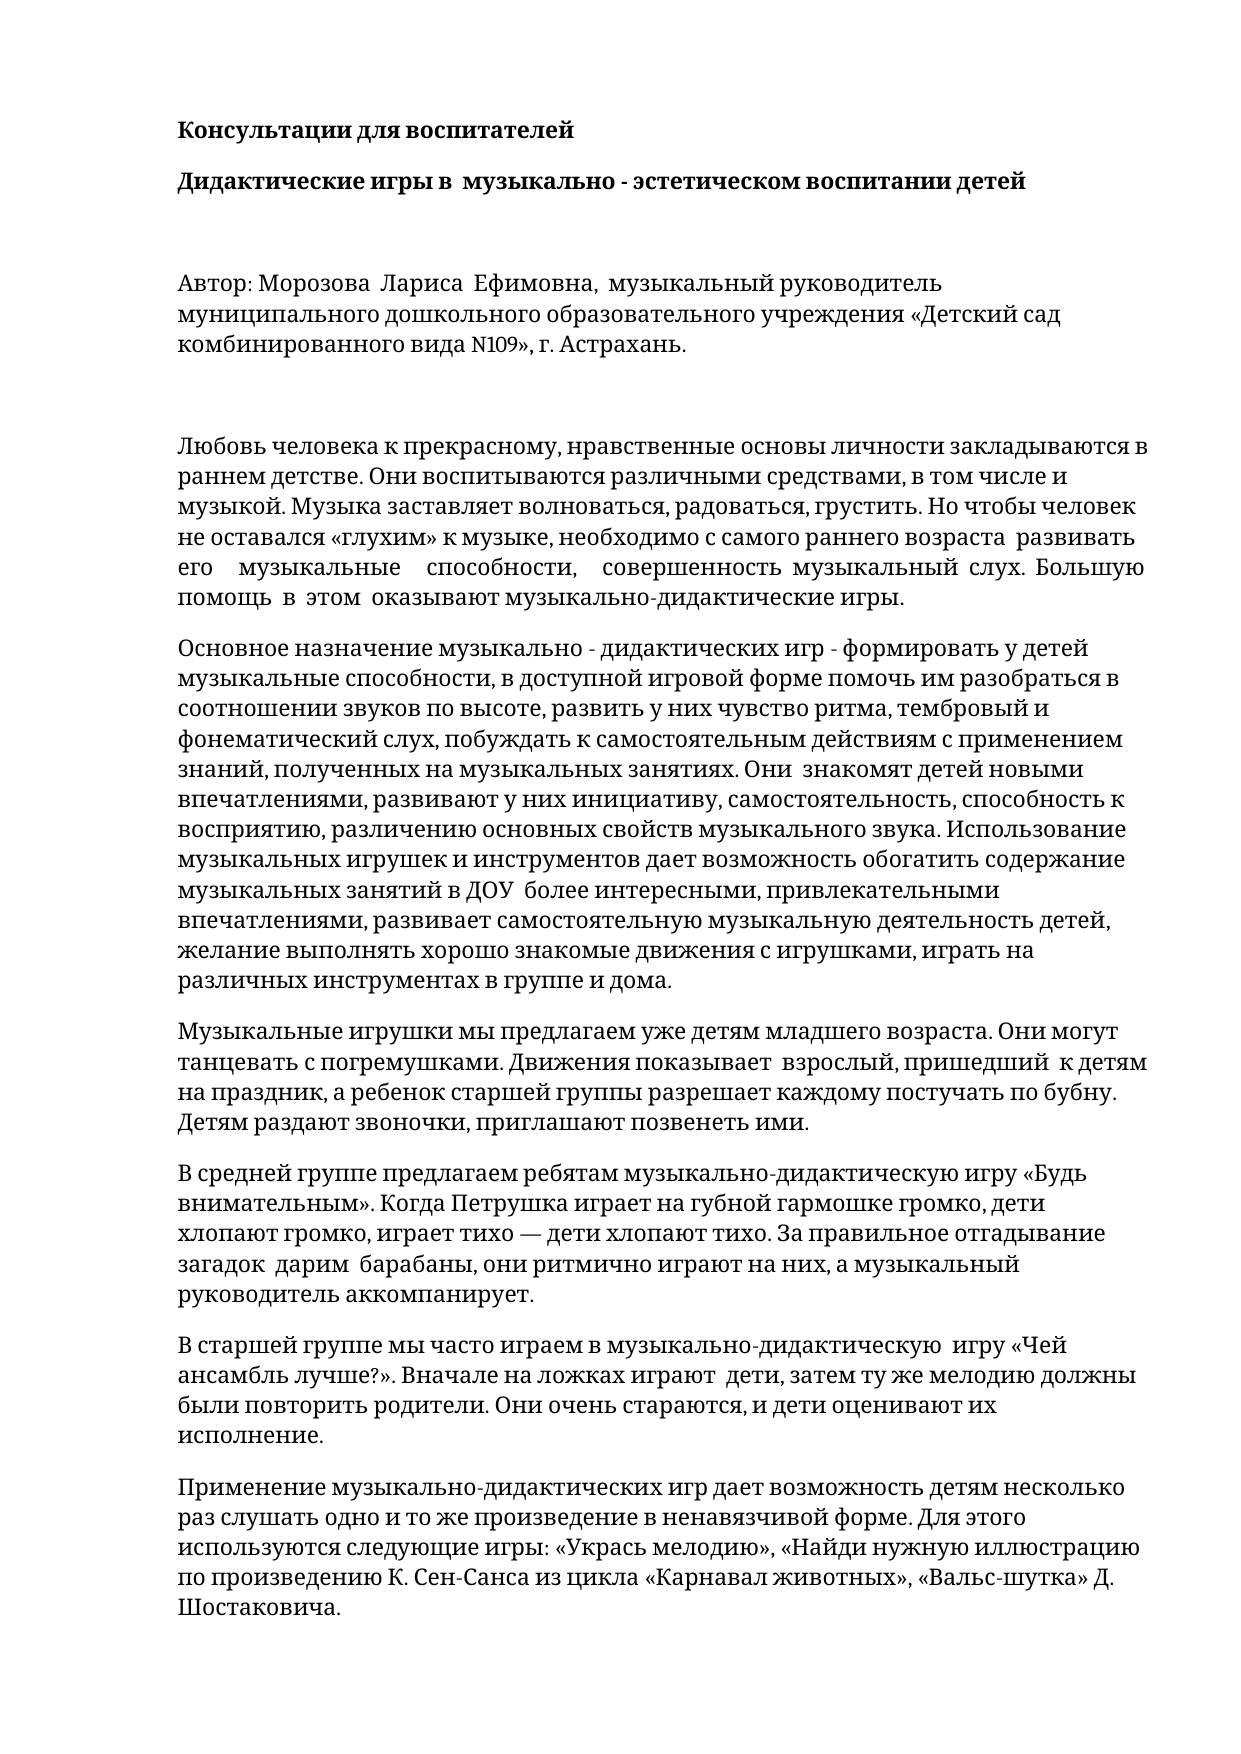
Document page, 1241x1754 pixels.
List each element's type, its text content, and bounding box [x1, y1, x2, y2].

text В средней группе предлагаем ребятам музыкально-дидакти­ческую игру «Будь внимательным». Когда Петрушка играет на губной гармошке громко, дети хлопают громко, играет тихо — дети хлопают тихо. За правильное отгадывание загадок дарим барабаны, они ритмично играют на них, а музыкальный руководитель аккомпанирует. [177, 1161, 1152, 1308]
text В старшей группе мы часто играем в музыкально-дидак­тическую игру «Чей ансамбль лучше?». Вначале на ложках играют дети, затем ту же мелодию должны были повторить родители. Они очень стараются, и дети оценивают их исполнение. [177, 1333, 1152, 1450]
text Применение музыкально-дидактических игр дает возможность детям несколько раз слушать одно и то же произведение в ненавязчивой форме. Для этого используются следующие игры: «Укрась мелодию», «Найди нужную иллюстрацию по произведению К. Сен-Санса из цикла «Карнавал животных», «Вальс-шутка» Д. Шостаковича. [177, 1474, 1152, 1622]
text Основное назначение музыкально - дидактических игр - формировать у детей музыкальные способности, в доступной игровой форме помочь им разобраться в соотношении звуков по высоте, развить у них чувство ритма, тембровый и фонематический слух, побуждать к самостоятельным действиям с применением знаний, полученных на музыкальных занятиях. Они знакомят детей новыми впечатлениями, развивают у них инициативу, самостоятельность, способность к восприятию, различению основных свойств музыкального звука. Использование музыкальных игрушек и инструментов дает возможность обогатить содержание музыкальных занятий в ДОУ более интересными, привлекательными впечатлениями, развивает самостоятельную музыкальную деятельность детей, желание выполнять хорошо знакомые движения с игрушками, играть на различных инструментах в группе и дома. [177, 636, 1152, 994]
text Консультации для воспитателей [177, 118, 1152, 144]
text Музыкальные игрушки мы предлагаем уже детям младшего возраста. Они могут танцевать с погремушками. Движения показывает взрослый, пришедший к детям на праздник, а ребенок старшей группы разрешает каждому постучать по бубну. Детям раздают звоночки, приглашают позвенеть ими. [177, 1019, 1152, 1136]
text Любовь человека к прекрасному, нравственные основы личности закладываются в раннем детстве. Они воспитываются различными средствами, в том числе и музыкой. Музыка заставляет волноваться, радоваться, грустить. Но чтобы человек не оставался «глухим» к музыке, необходимо с самого раннего возраста развивать его музыкальные способности, совершенность музыкальный слух. Большую помощь в этом оказывают музыкально-дидактические игры. [177, 434, 1152, 611]
text Автор: Морозова Лариса Ефимовна, музыкальный руководитель муниципального дошкольного образовательного учреждения «Детский сад комбинированного вида N109», г. Астрахань. [177, 271, 1152, 358]
text Дидактические игры в музыкально - эстетическом воспитании детей [177, 169, 1152, 196]
